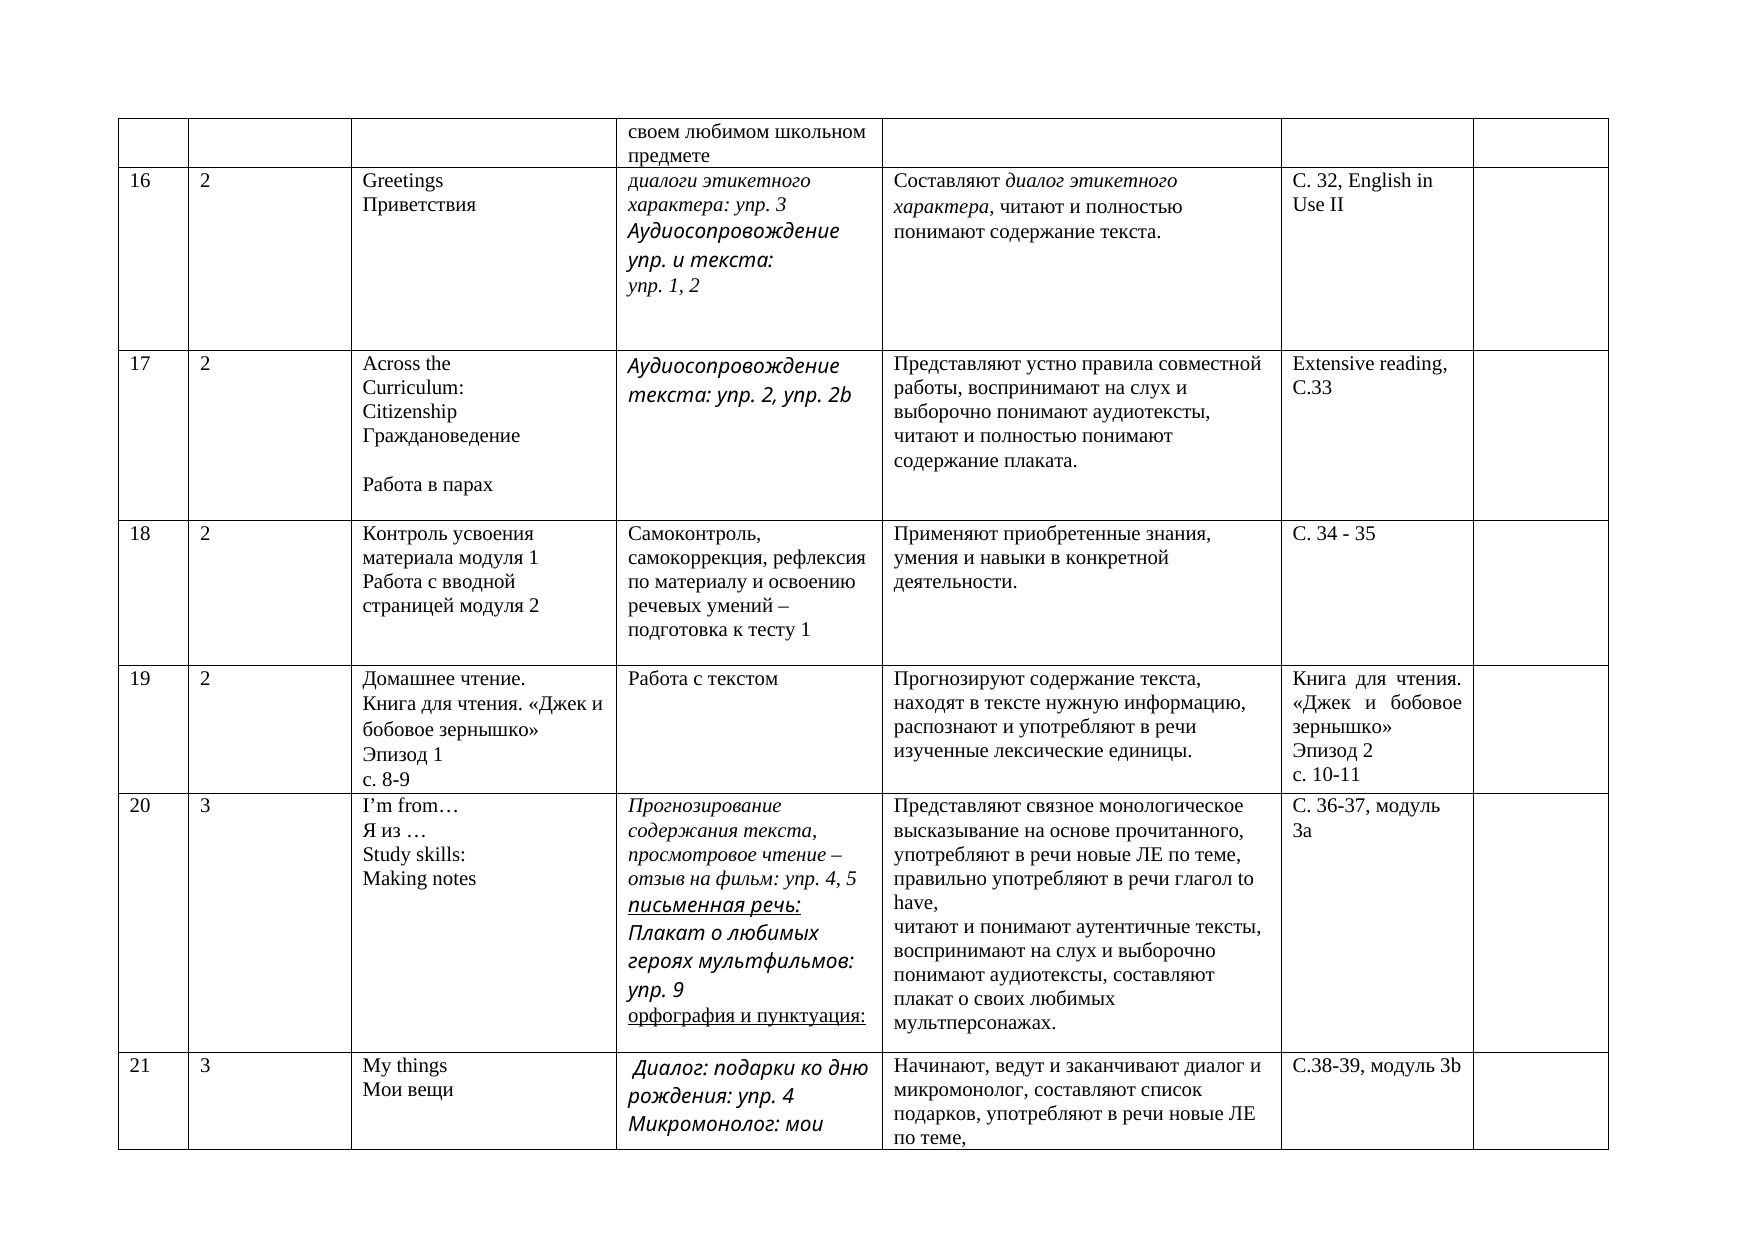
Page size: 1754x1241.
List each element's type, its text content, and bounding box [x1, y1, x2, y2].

table_cell Прогнозирование содержания текста, просмотровое чтение – отзыв на фильм: упр. 4, 5 письменная речь: Плакат о любимых героях мультфильмов: упр. 9 орфография и пунктуация: [617, 794, 882, 1052]
table_cell Greetings Приветствия [352, 168, 616, 350]
table_cell 2 [189, 351, 351, 520]
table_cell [1282, 119, 1473, 167]
table_cell Применяют приобретенные знания, умения и навыки в конкретной деятельности. [883, 521, 1281, 665]
table_cell С. 34 - 35 [1282, 521, 1473, 665]
table_cell [1474, 521, 1608, 665]
table_cell 16 [119, 168, 188, 350]
table_cell [1474, 168, 1608, 350]
table_cell диалоги этикетного характера: упр. 3 Аудиосопровождение упр. и текста: упр. 1, 2 [617, 168, 882, 350]
table_cell [1474, 119, 1608, 167]
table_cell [352, 119, 616, 167]
table_cell Составляют диалог этикетного характера, читают и полностью понимают содержание текста. [883, 168, 1281, 350]
table_cell 2 [189, 521, 351, 665]
table_cell Домашнее чтение. Книга для чтения. «Джек и бобовое зернышко» Эпизод 1 с. 8-9 [352, 666, 616, 792]
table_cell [617, 119, 882, 167]
table_cell 3 [189, 1053, 351, 1149]
table_cell [1474, 666, 1608, 792]
table_cell 18 [119, 521, 188, 665]
table_cell 21 [119, 1053, 188, 1149]
table_cell Аудиосопровождение текста: упр. 2, упр. 2b [617, 351, 882, 520]
table_cell Представляют устно правила совместной работы, воспринимают на слух и выборочно понимают аудиотексты, читают и полностью понимают содержание плаката. [883, 351, 1281, 520]
table_cell 20 [119, 794, 188, 1052]
table_cell 15 [119, 119, 188, 167]
table_cell My things Мои вещи [352, 1053, 616, 1149]
table_cell Книга для чтения. «Джек и бобовое зернышко» Эпизод 2 с. 10-11 [1282, 666, 1473, 792]
table_cell Extensive reading, С.33 [1282, 351, 1473, 520]
table_cell 19 [119, 666, 188, 792]
table_cell 2 [189, 168, 351, 350]
table_cell 17 [119, 351, 188, 520]
table_cell С. 36-37, модуль 3а [1282, 794, 1473, 1052]
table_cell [617, 1053, 882, 1149]
table_cell [1474, 1053, 1608, 1149]
table_cell Across the Curriculum: Citizenship Граждановедение Работа в парах [352, 351, 616, 520]
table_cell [883, 119, 1281, 167]
table_cell Контроль усвоения материала модуля 1 Работа с вводной страницей модуля 2 [352, 521, 616, 665]
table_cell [883, 1053, 1281, 1149]
table_cell I’m from… Я из … Study skills: Making notes [352, 794, 616, 1052]
table_cell С.38-39, модуль 3b [1282, 1053, 1473, 1149]
table_cell Самоконтроль, самокоррекция, рефлексия по материалу и освоению речевых умений – подготовка к тесту 1 [617, 521, 882, 665]
table_cell Прогнозируют содержание текста, находят в тексте нужную информацию, распознают и употребляют в речи изученные лексические единицы. [883, 666, 1281, 792]
table_cell С. 32, English in Use II [1282, 168, 1473, 350]
table_cell 2 [189, 119, 351, 167]
table_cell Работа с текстом [617, 666, 882, 792]
table_cell [1474, 794, 1608, 1052]
table_cell [1474, 351, 1608, 520]
table_cell 2 [189, 666, 351, 792]
table_cell Представляют связное монологическое высказывание на основе прочитанного, употребляют в речи новые ЛЕ по теме, правильно употребляют в речи глагол to have, читают и понимают аутентичные тексты, воспринимают на слух и выборочно понимают аудиотексты, составляют плакат о своих любимых мультперсонажах. [883, 794, 1281, 1052]
table_cell 3 [189, 794, 351, 1052]
